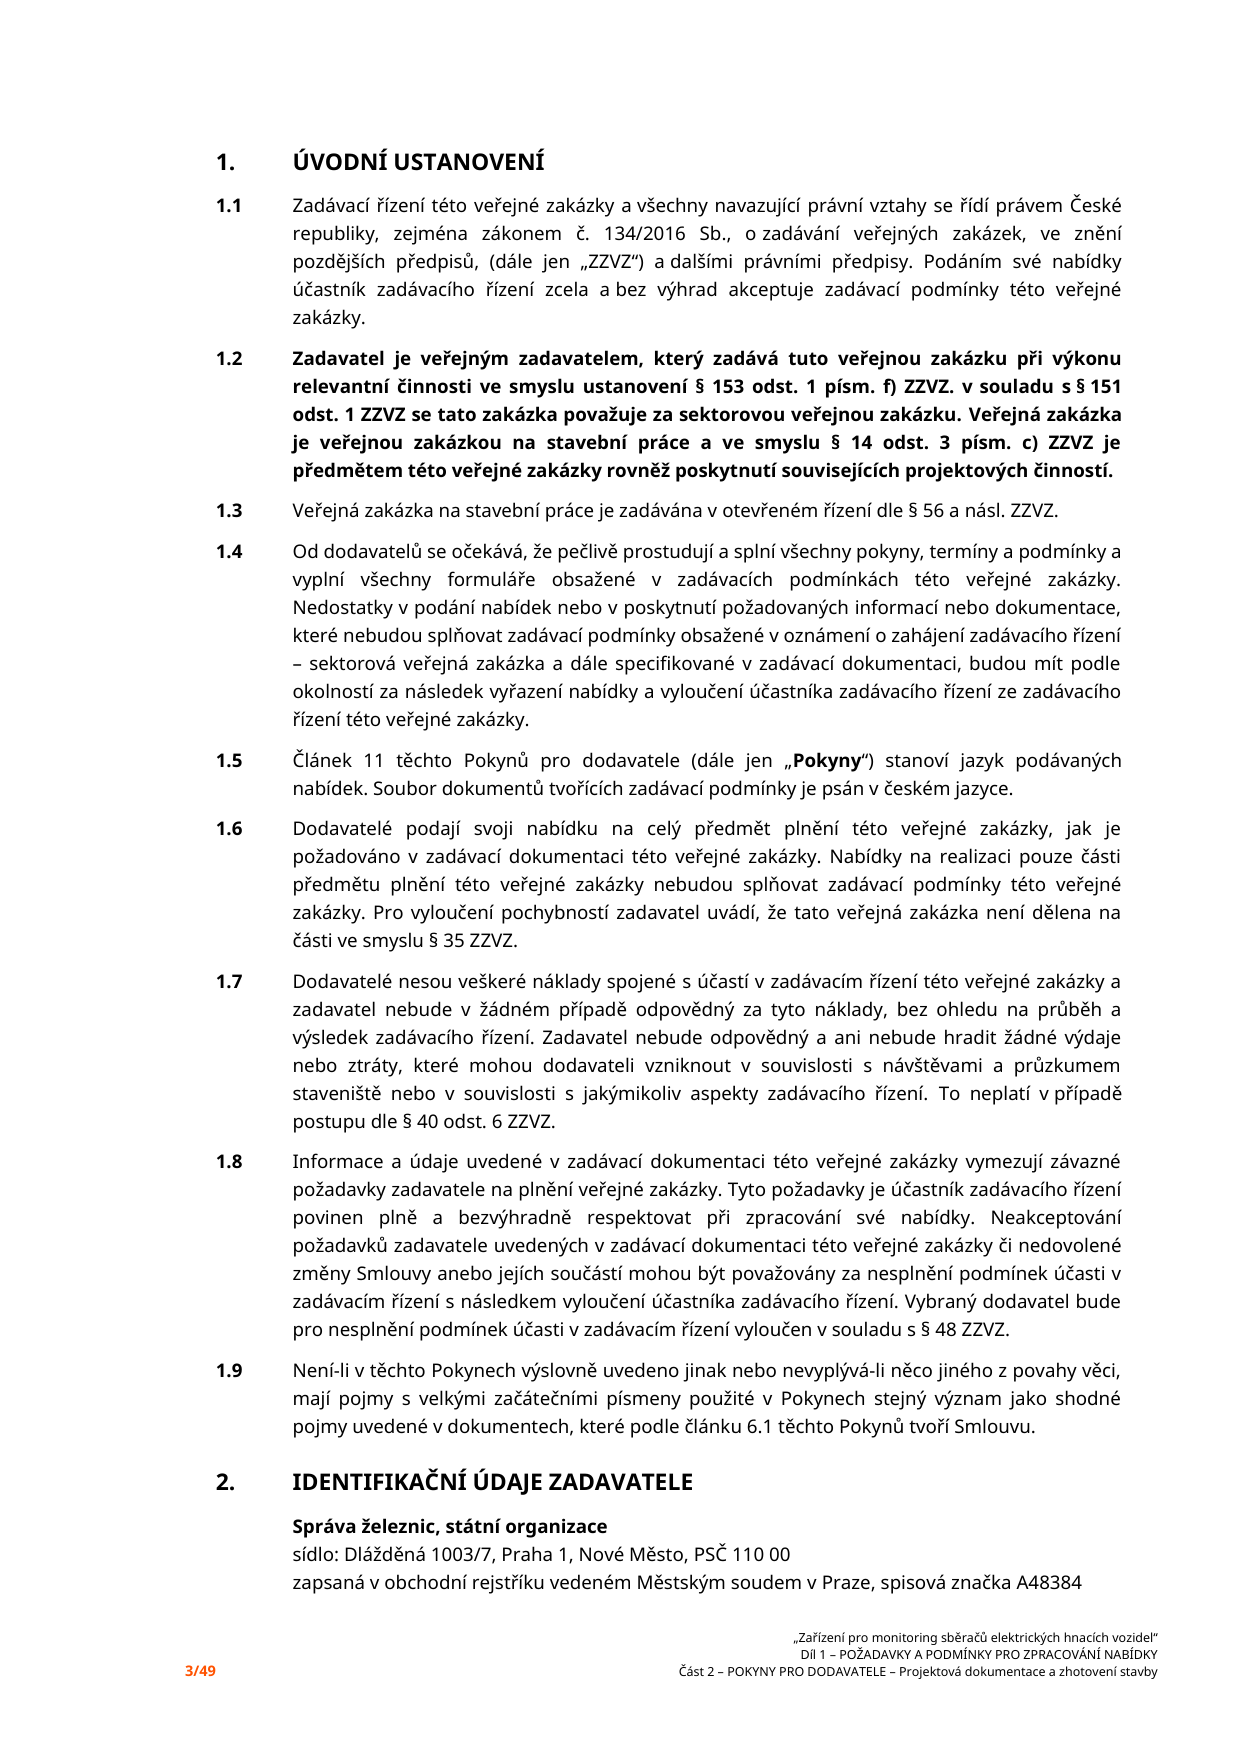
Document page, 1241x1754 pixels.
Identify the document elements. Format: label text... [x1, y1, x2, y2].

text Zadávací řízení této veřejné zakázky a všechny navazující právní vztahy se řídí právem České republiky, zejména zákonem č. 134/2016 Sb., o zadávání veřejných zakázek, ve znění pozdějších předpisů, (dále jen „ZZVZ“) a dalšími právními předpisy. Podáním své nabídky účastník zadávacího řízení zcela a bez výhrad akceptuje zadávací podmínky této veřejné zakázky. [216, 192, 1122, 330]
text Informace a údaje uvedené v zadávací dokumentaci této veřejné zakázky vymezují závazné požadavky zadavatele na plnění veřejné zakázky. Tyto požadavky je účastník zadávacího řízení povinen plně a bezvýhradně respektovat při zpracování své nabídky. Neakceptování požadavků zadavatele uvedených v zadávací dokumentaci této veřejné zakázky či nedovolené změny Smlouvy anebo jejích součástí mohou být považovány za nesplnění podmínek účasti v zadávacím řízení s následkem vyloučení účastníka zadávacího řízení. Vybraný dodavatel bude pro nesplnění podmínek účasti v zadávacím řízení vyloučen v souladu s § 48 ZZVZ. [216, 1149, 1122, 1342]
text zapsaná v obchodní rejstříku vedeném Městským soudem v Praze, spisová značka A48384 [292, 1569, 1122, 1595]
text Správa železnic, státní organizace [292, 1513, 1122, 1539]
text Není-li v těchto Pokynech výslovně uvedeno jinak nebo nevyplývá-li něco jiného z povahy věci, mají pojmy s velkými začátečními písmeny použité v Pokynech stejný význam jako shodné pojmy uvedené v dokumentech, které podle článku 6.1 těchto Pokynů tvoří Smlouvu. [216, 1357, 1122, 1439]
text Zadavatel je veřejným zadavatelem, který zadává tuto veřejnou zakázku při výkonu relevantní činnosti ve smyslu ustanovení § 153 odst. 1 písm. f) ZZVZ. v souladu s § 151 odst. 1 ZZVZ se tato zakázka považuje za sektorovou veřejnou zakázku. Veřejná zakázka je veřejnou zakázkou na stavební práce a ve smyslu § 14 odst. 3 písm. c) ZZVZ je předmětem této veřejné zakázky rovněž poskytnutí souvisejících projektových činností. [216, 345, 1122, 483]
text IDENTIFIKAČNÍ ÚDAJE ZADAVATELE [216, 1466, 1122, 1498]
text Dodavatelé podají svoji nabídku na celý předmět plnění této veřejné zakázky, jak je požadováno v zadávací dokumentaci této veřejné zakázky. Nabídky na realizaci pouze části předmětu plnění této veřejné zakázky nebudou splňovat zadávací podmínky této veřejné zakázky. Pro vyloučení pochybností zadavatel uvádí, že tato veřejná zakázka není dělena na části ve smyslu § 35 ZZVZ. [216, 815, 1122, 953]
text ÚVODNÍ USTANOVENÍ [216, 146, 1122, 177]
text Článek 11 těchto Pokynů pro dodavatele (dále jen „Pokyny“) stanoví jazyk podávaných nabídek. Soubor dokumentů tvořících zadávací podmínky je psán v českém jazyce. [216, 747, 1122, 800]
text Od dodavatelů se očekává, že pečlivě prostudují a splní všechny pokyny, termíny a podmínky a vyplní všechny formuláře obsažené v zadávacích podmínkách této veřejné zakázky. Nedostatky v podání nabídek nebo v poskytnutí požadovaných informací nebo dokumentace, které nebudou splňovat zadávací podmínky obsažené v oznámení o zahájení zadávacího řízení – sektorová veřejná zakázka a dále specifikované v zadávací dokumentaci, budou mít podle okolností za následek vyřazení nabídky a vyloučení účastníka zadávacího řízení ze zadávacího řízení této veřejné zakázky. [216, 538, 1122, 732]
text Veřejná zakázka na stavební práce je zadávána v otevřeném řízení dle § 56 a násl. ZZVZ. [216, 498, 1122, 523]
text Dodavatelé nesou veškeré náklady spojené s účastí v zadávacím řízení této veřejné zakázky a zadavatel nebude v žádném případě odpovědný za tyto náklady, bez ohledu na průběh a výsledek zadávacího řízení. Zadavatel nebude odpovědný a ani nebude hradit žádné výdaje nebo ztráty, které mohou dodavateli vzniknout v souvislosti s návštěvami a průzkumem staveniště nebo v souvislosti s jakýmikoliv aspekty zadávacího řízení. To neplatí v případě postupu dle § 40 odst. 6 ZZVZ. [216, 968, 1122, 1134]
text sídlo: Dlážděná 1003/7, Praha 1, Nové Město, PSČ 110 00 [292, 1541, 1122, 1567]
